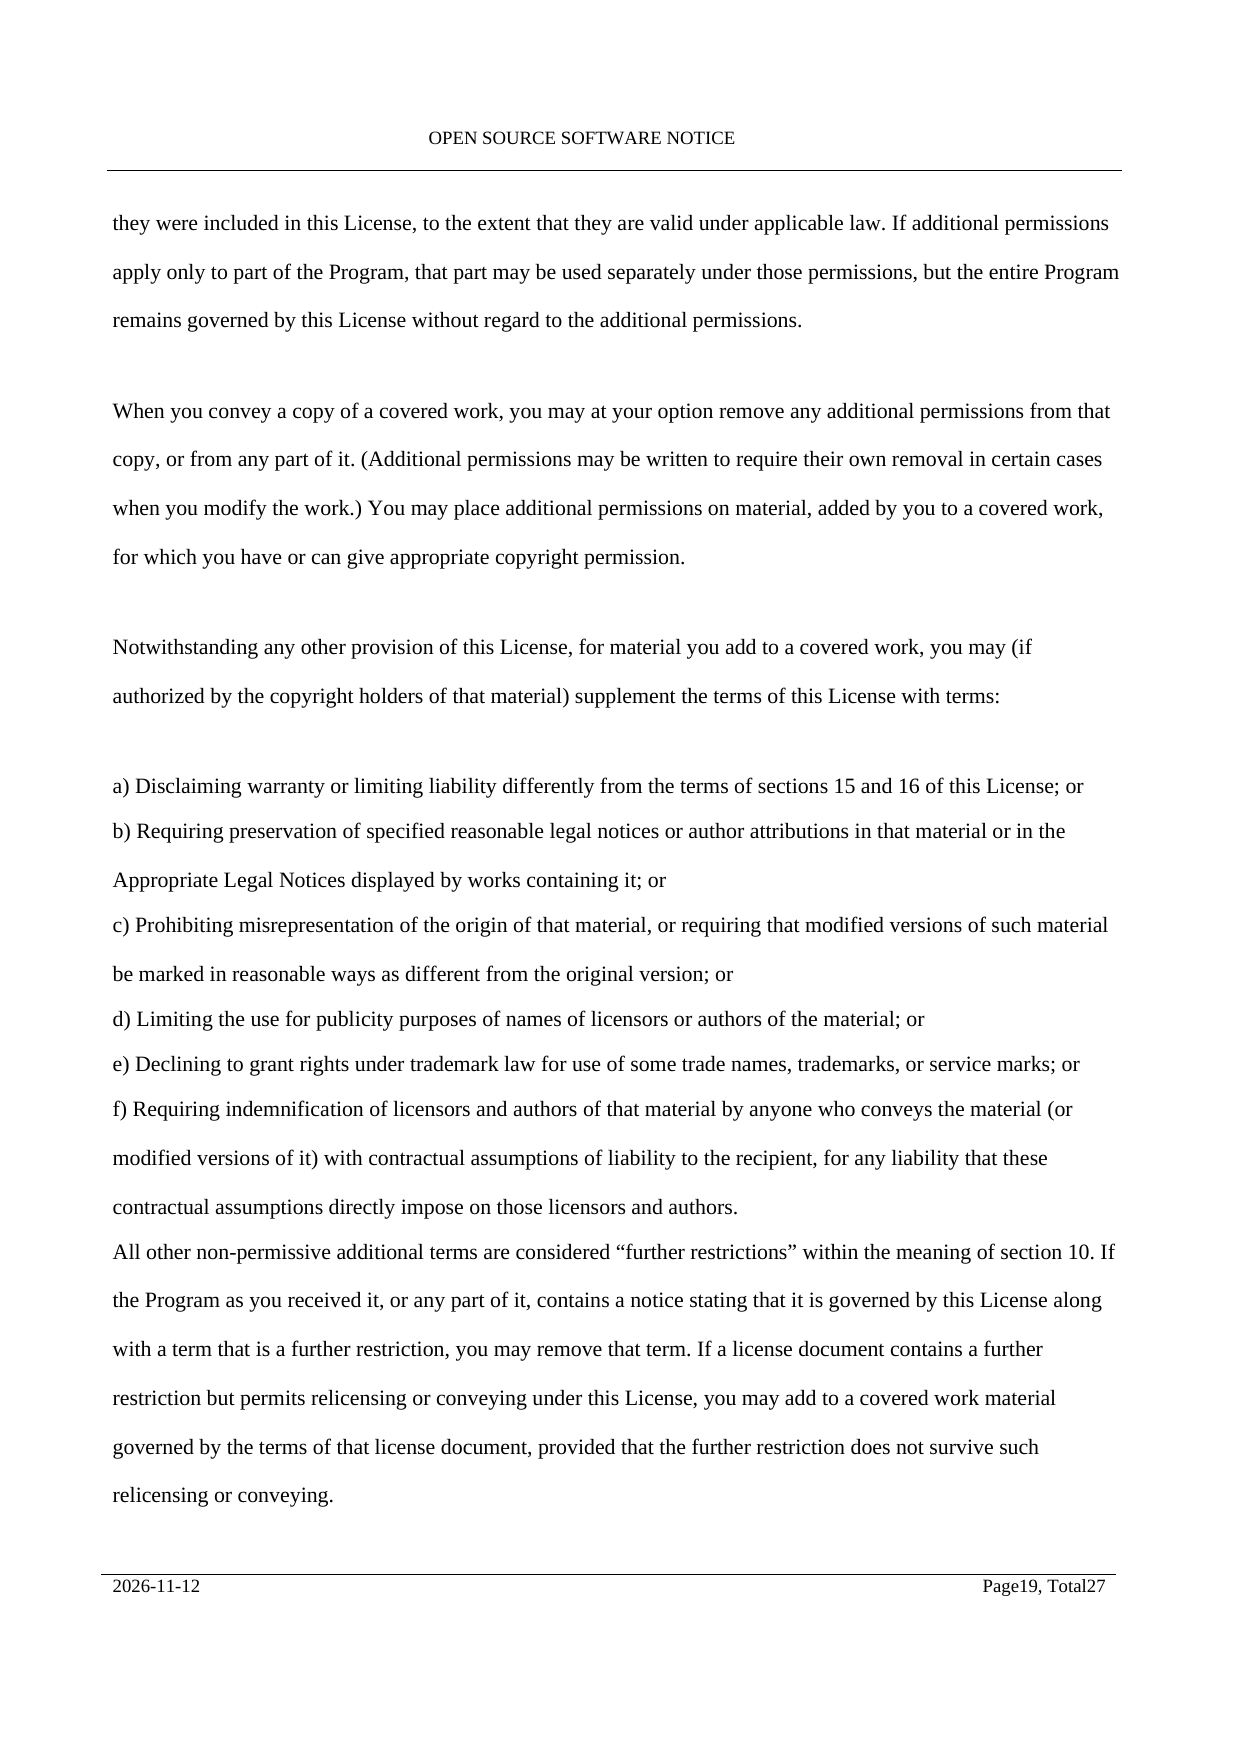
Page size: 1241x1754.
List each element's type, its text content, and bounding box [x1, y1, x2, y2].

text All other non-permissive additional terms are considered “further restrictions” within the meaning of section 10. If the Program as you received it, or any part of it, contains a notice stating that it is governed by this License along with a term that is a further restriction, you may remove that term. If a license document contains a further restriction but permits relicensing or conveying under this License, you may add to a covered work material governed by the terms of that license document, provided that the further restriction does not survive such relicensing or conveying. [112, 1235, 1128, 1511]
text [112, 206, 1128, 336]
text f) Requiring indemnification of licensors and authors of that material by anyone who conveys the material (or modified versions of it) with contractual assumptions of liability to the recipient, for any liability that these contractual assumptions directly impose on those licensors and authors. [112, 1092, 1128, 1222]
text b) Requiring preservation of specified reasonable legal notices or author attributions in that material or in the Appropriate Legal Notices displayed by works containing it; or [112, 814, 1128, 896]
text e) Declining to grant rights under trademark law for use of some trade names, trademarks, or service marks; or [112, 1047, 1128, 1080]
text c) Prohibiting misrepresentation of the origin of that material, or requiring that modified versions of such material be marked in reasonable ways as different from the original version; or [112, 908, 1128, 990]
text d) Limiting the use for publicity purposes of names of licensors or authors of the material; or [112, 1002, 1128, 1035]
text a) Disclaiming warranty or limiting liability differently from the terms of sections 15 and 16 of this License; or [112, 769, 1128, 802]
text When you convey a copy of a covered work, you may at your option remove any additional permissions from that copy, or from any part of it. (Additional permissions may be written to require their own removal in certain cases when you modify the work.) You may place additional permissions on material, added by you to a covered work, for which you have or can give appropriate copyright permission. [112, 394, 1128, 573]
text Notwithstanding any other provision of this License, for material you add to a covered work, you may (if authorized by the copyright holders of that material) supplement the terms of this License with terms: [112, 631, 1128, 712]
